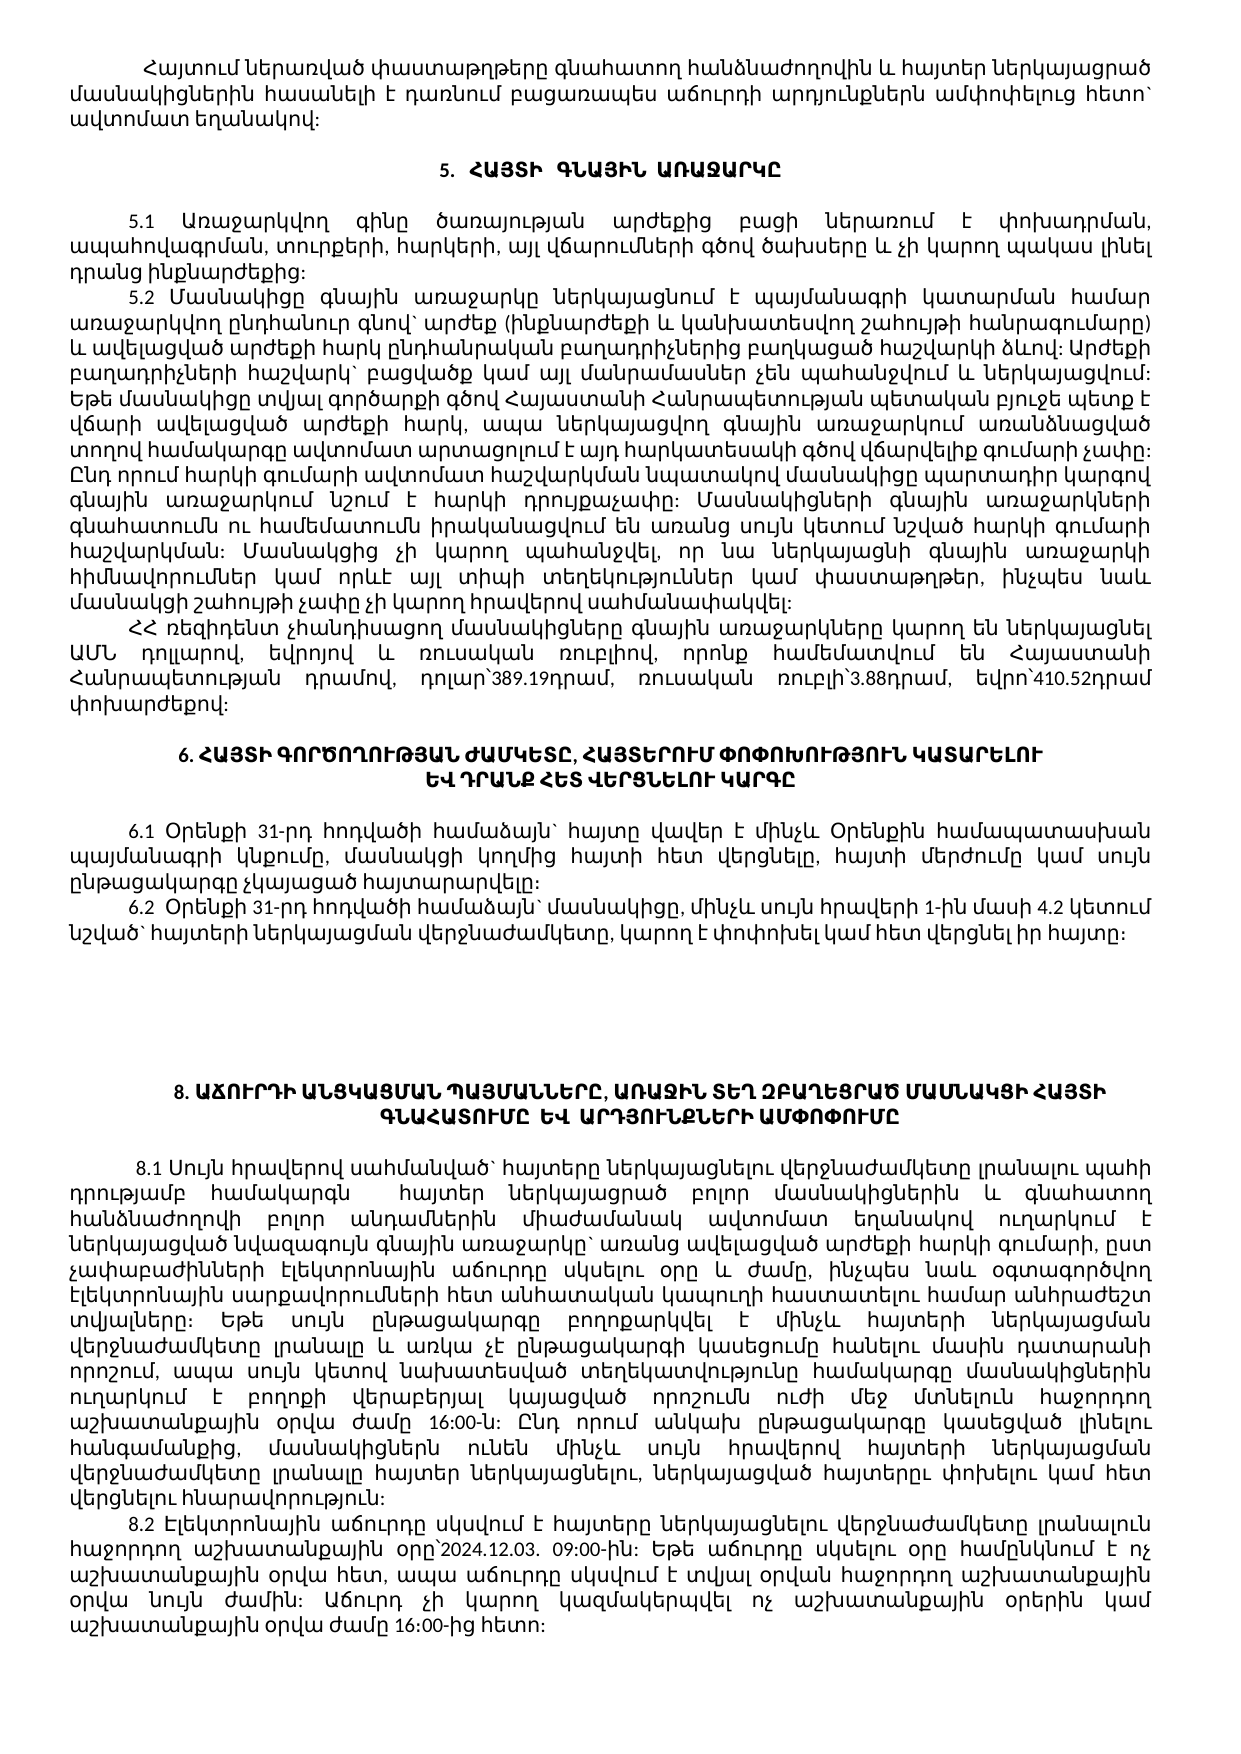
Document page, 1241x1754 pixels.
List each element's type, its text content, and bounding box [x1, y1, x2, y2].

text 8.2 Էլեկտրոնային աճուրդը սկսվում է հայտերը ներկայացնելու վերջնաժամկետը լրանալուն հաջորդող աշխատանքային օրը՝2024.12.03. 09:00 -ին: Եթե աճուրդը սկսելու օրը համընկնում է ոչ աշխատանքային օրվա հետ, ապա աճուրդը սկսվում է տվյալ օրվան հաջորդող աշխատանքային օրվա նույն ժամին: Աճուրդ չի կարող կազմակերպվել ոչ աշխատանքային օրերին կամ աշխատանքային օրվա ժամը 16։00-ից հետո: [69, 1511, 1152, 1638]
text 6. ՀԱՅՏԻ ԳՈՐԾՈՂՈՒԹՅԱՆ ԺԱՄԿԵՏԸ, ՀԱՅՏԵՐՈՒՄ ՓՈՓՈԽՈՒԹՅՈՒՆ ԿԱՏԱՐԵԼՈՒ [69, 742, 1152, 767]
text 8.1 Սույն հրավերով սահմանված` հայտերը ներկայացնելու վերջնաժամկետը լրանալու պահի դրությամբ համակարգն հայտեր ներկայացրած բոլոր մասնակիցներին և գնահատող հանձնաժողովի բոլոր անդամներին միաժամանակ ավտոմատ եղանակով ուղարկում է ներկայացված նվազագույն գնային առաջարկը` առանց ավելացված արժեքի հարկի գումարի, ըստ չափաբաժինների էլեկտրոնային աճուրդը սկսելու օրը և ժամը, ինչպես նաև օգտագործվող էլեկտրոնային սարքավորումների հետ անհատական կապուղի հաստատելու համար անհրաժեշտ տվյալները։ Եթե սույն ընթացակարգը բողոքարկվել է մինչև հայտերի ներկայացման վերջնաժամկետը լրանալը և առկա չէ ընթացակարգի կասեցումը հանելու մասին դատարանի որոշում, ապա սույն կետով նախատեսված տեղեկատվությունը համակարգը մասնակիցներին ուղարկում է բողոքի վերաբերյալ կայացված որոշումն ուժի մեջ մտնելուն հաջորդող աշխատանքային օրվա ժամը 16:00-ն: Ընդ որում անկախ ընթացակարգը կասեցված լինելու հանգամանքից, մասնակիցներն ունեն մինչև սույն հրավերով հայտերի ներկայացման վերջնաժամկետը լրանալը հայտեր ներկայացնելու, ներկայացված հայտերըւ փոխելու կամ հետ վերցնելու հնարավորություն: [69, 1155, 1152, 1511]
text ՀՀ ռեզիդենտ չհանդիսացող մասնակիցները գնային առաջարկները կարող են ներկայացնել ԱՄՆ դոլլարով, եվրոյով և ռուսական ռուբլիով, որոնք համեմատվում են Հայաստանի Հանրապետության դրամով, դոլար՝389.19դրամ, ռուսական ռուբլի՝3.88դրամ, եվրո՝410.52դրամ փոխարժեքով: [69, 615, 1152, 716]
text 5. ՀԱՅՏԻ ԳՆԱՅԻՆ ԱՌԱՋԱՐԿԸ [69, 157, 1152, 183]
text 5.1 Առաջարկվող գինը ծառայության արժեքից բացի ներառում է փոխադրման, ապահովագրման, տուրքերի, հարկերի, այլ վճարումների գծով ծախսերը և չի կարող պակաս լինել դրանց ինքնարժեքից: [69, 208, 1152, 284]
text 5.2 Մասնակիցը գնային առաջարկը ներկայացնում է պայմանագրի կատարման համար առաջարկվող ընդհանուր գնով` արժեք (ինքնարժեքի և կանխատեսվող շահույթի հանրագումարը) և ավելացված արժեքի հարկ ընդհանրական բաղադրիչներից բաղկացած հաշվարկի ձևով: Արժեքի բաղադրիչների հաշվարկ` բացվածք կամ այլ մանրամասներ չեն պահանջվում և ներկայացվում: Եթե մասնակիցը տվյալ գործարքի գծով Հայաստանի Հանրապետության պետական բյուջե պետք է վճարի ավելացված արժեքի հարկ, ապա ներկայացվող գնային առաջարկում առանձնացված տողով համակարգը ավտոմատ արտացոլում է այդ հարկատեսակի գծով վճարվելիք գումարի չափը: Ընդ որում հարկի գումարի ավտոմատ հաշվարկման նպատակով մասնակիցը պարտադիր կարգով գնային առաջարկում նշում է հարկի դրույքաչափը: Մասնակիցների գնային առաջարկների գնահատումն ու համեմատումն իրականացվում են առանց սույն կետում նշված հարկի գումարի հաշվարկման: Մասնակցից չի կարող պահանջվել, որ նա ներկայացնի գնային առաջարկի հիմնավորումներ կամ որևէ այլ տիպի տեղեկություններ կամ փաստաթղթեր, ինչպես նաև մասնակցի շահույթի չափը չի կարող հրավերով սահմանափակվել: [69, 284, 1152, 615]
text 6.1 Օրենքի 31-րդ հոդվածի համաձայն` հայտը վավեր է մինչև Օրենքին համապատասխան պայմանագրի կնքումը, մասնակցի կողմից հայտի հետ վերցնելը, հայտի մերժումը կամ սույն ընթացակարգը չկայացած հայտարարվելը։ [69, 818, 1152, 894]
text 8. ԱՃՈՒՐԴԻ ԱՆՑԿԱՑՄԱՆ ՊԱՅՄԱՆՆԵՐԸ, ԱՌԱՋԻՆ ՏԵՂ ԶԲԱՂԵՑՐԱԾ ՄԱՍՆԱԿՑԻ ՀԱՅՏԻ [69, 1079, 1152, 1104]
text Հայտում ներառված փաստաթղթերը գնահատող հանձնաժողովին և հայտեր ներկայացրած մասնակիցներին հասանելի է դառնում բացառապես աճուրդի արդյունքներն ամփոփելուց հետո` ավտոմատ եղանակով: [69, 56, 1152, 132]
text ԵՎ ԴՐԱՆՔ ՀԵՏ ՎԵՐՑՆԵԼՈՒ ԿԱՐԳԸ [69, 767, 1152, 793]
text ԳՆԱՀԱՏՈՒՄԸ ԵՎ ԱՐԴՅՈՒՆՔՆԵՐԻ ԱՄՓՈՓՈՒՄԸ [69, 1104, 1152, 1130]
text 6.2 Օրենքի 31-րդ հոդվածի համաձայն` մասնակիցը, մինչև սույն հրավերի 1-ին մասի 4.2 կետում նշված` հայտերի ներկայացման վերջնաժամկետը, կարող է փոփոխել կամ հետ վերցնել իր հայտը։ [69, 894, 1152, 945]
